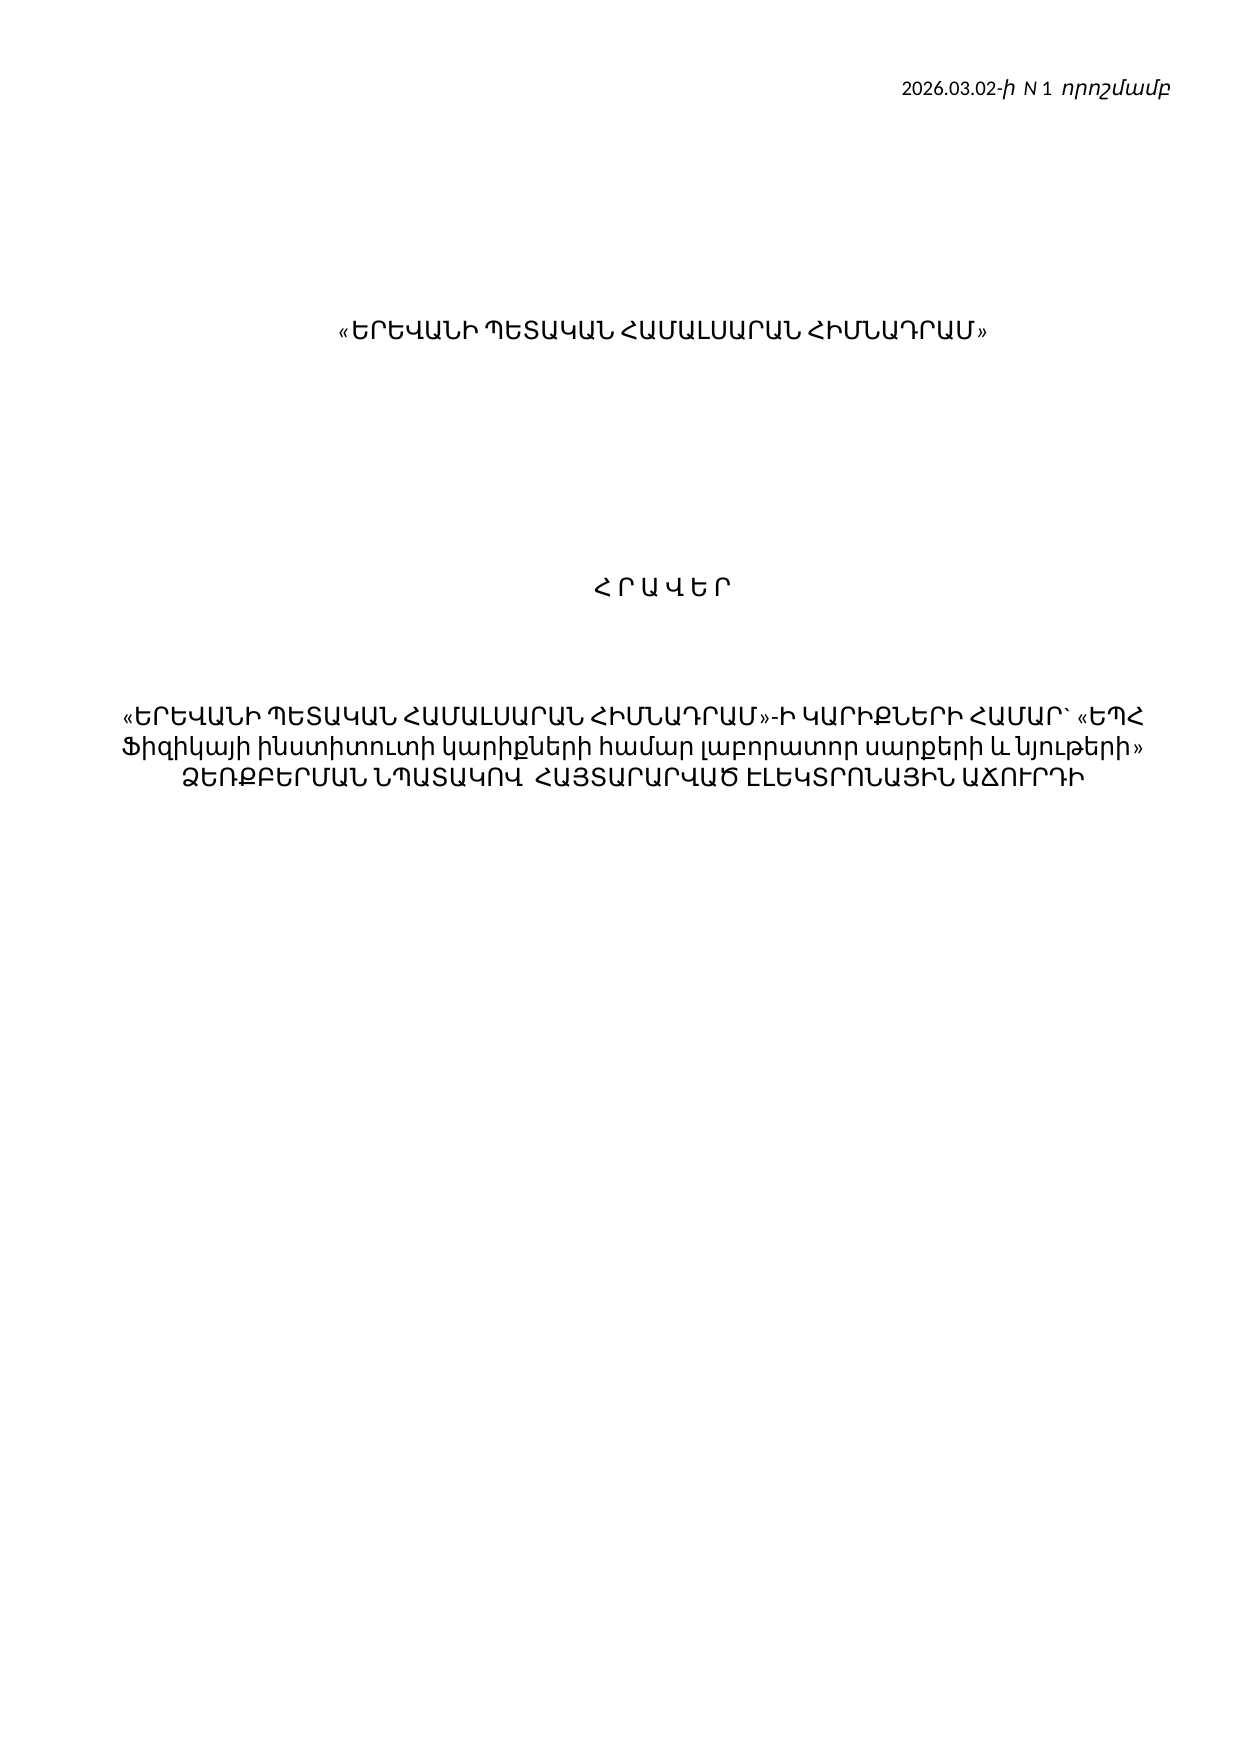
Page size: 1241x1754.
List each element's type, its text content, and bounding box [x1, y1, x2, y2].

text « ԵՐԵՎԱՆԻ ՊԵՏԱԿԱՆ ՀԱՄԱԼՍԱՐԱՆ ՀԻՄՆԱԴՐԱՄ» [94, 316, 1172, 346]
text «ԵՐԵՎԱՆԻ ՊԵՏԱԿԱՆ ՀԱՄԱԼՍԱՐԱՆ ՀԻՄՆԱԴՐԱՄ»-Ի ԿԱՐԻՔՆԵՐԻ ՀԱՄԱՐ` «ԵՊՀ Ֆիզիկայի ինստիտուտի կարիքների համար լաբորատոր սարքերի և նյութերի» ՁԵՌՔԲԵՐՄԱՆ ՆՊԱՏԱԿՈՎ ՀԱՅՏԱՐԱՐՎԱԾ ԷԼԵԿՏՐՈՆԱՅԻՆ ԱՃՈՒՐԴԻ [94, 701, 1172, 792]
text Հ Ր Ա Վ Ե Ր [94, 572, 1172, 602]
text 2026.03.02 -ի N 1 որոշմամբ [94, 75, 1171, 100]
